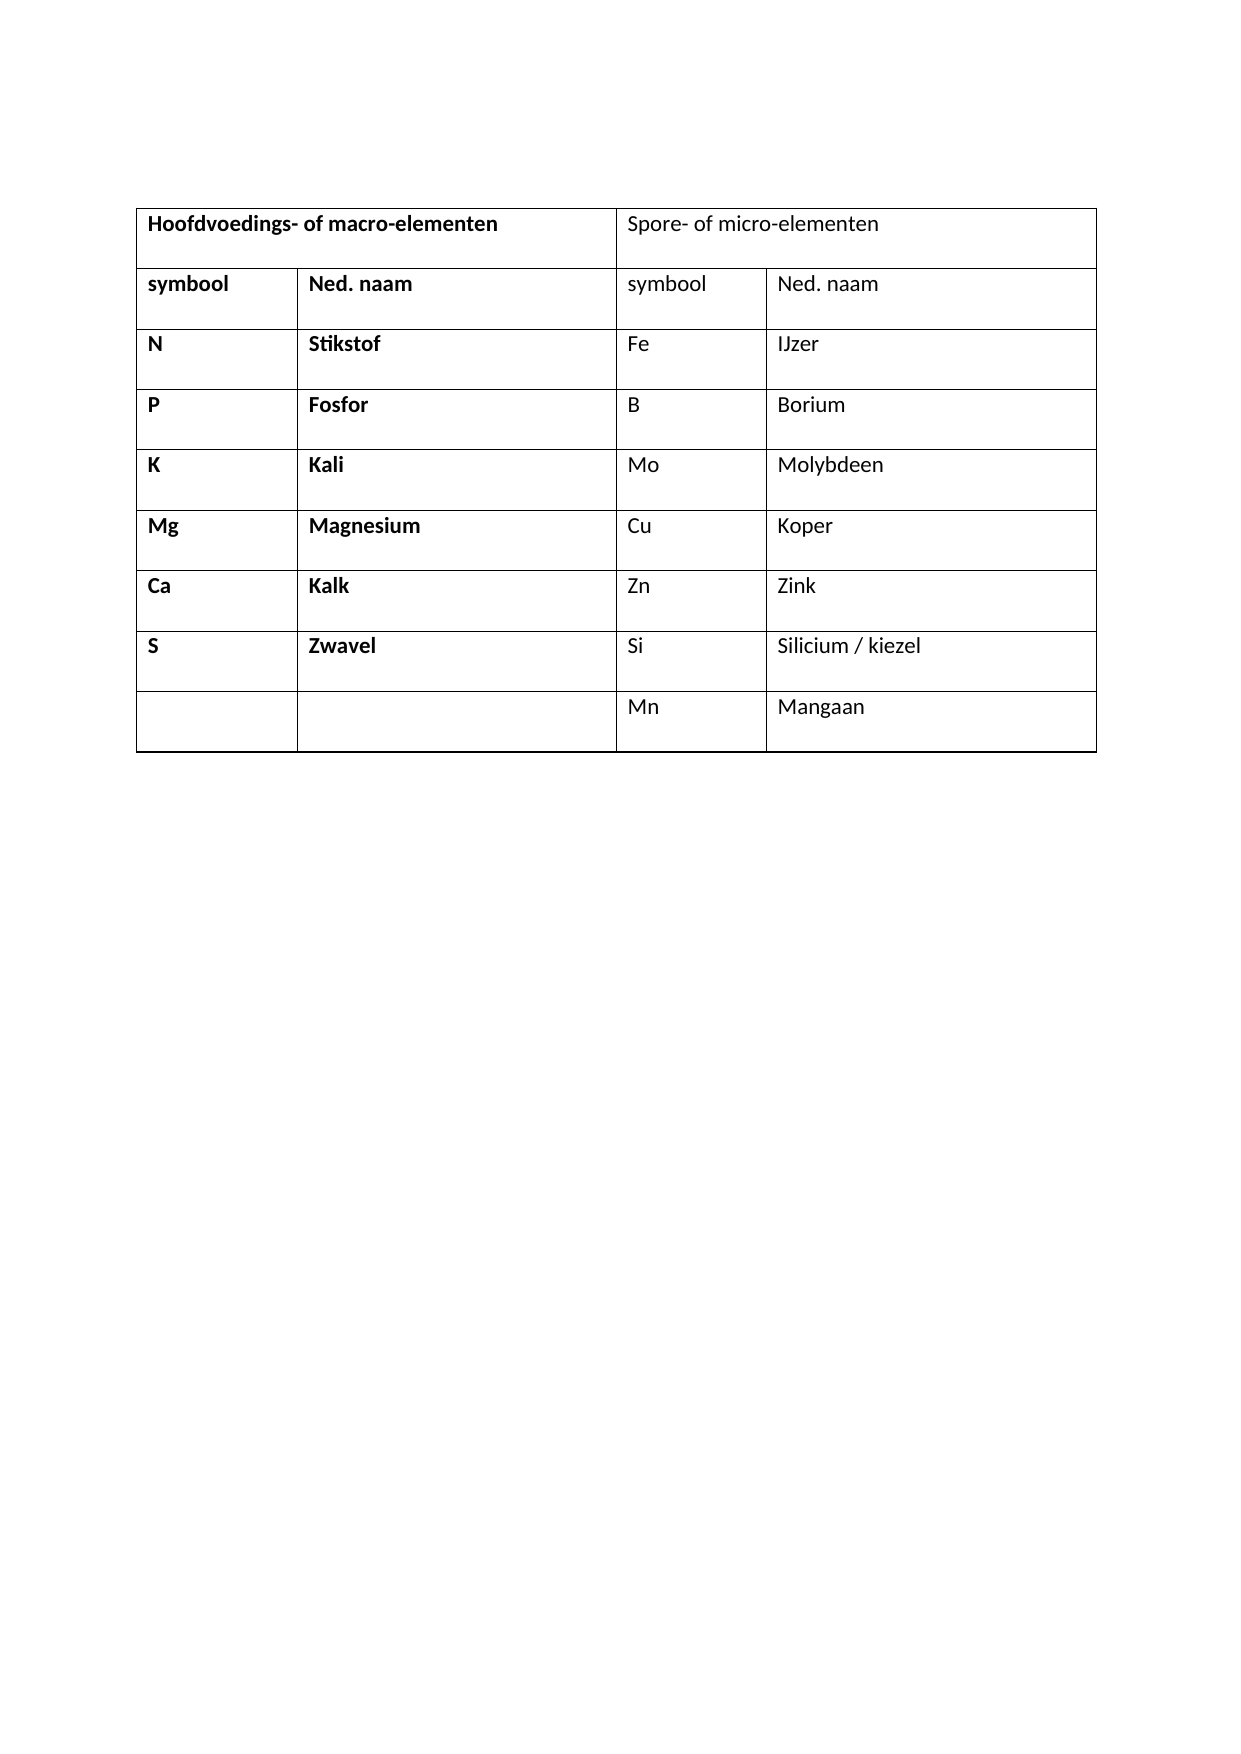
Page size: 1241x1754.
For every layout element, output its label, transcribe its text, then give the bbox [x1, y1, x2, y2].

table_cell Ned. naam [298, 269, 616, 328]
table_cell N [137, 330, 297, 389]
table_cell Mn [617, 692, 766, 751]
table_cell Koper [767, 511, 1096, 570]
table_cell Kali [298, 450, 616, 510]
table_cell Mo [617, 450, 766, 510]
table_cell IJzer [767, 330, 1096, 389]
table_cell Zwavel [298, 632, 616, 691]
table_cell S [137, 632, 297, 691]
table_cell Molybdeen [767, 450, 1096, 510]
table_cell Fosfor [298, 390, 616, 449]
table_cell Si [617, 632, 766, 691]
table_cell Kalk [298, 571, 616, 631]
table_cell Borium [767, 390, 1096, 449]
table_cell Zn [617, 571, 766, 631]
table_cell Mg [137, 511, 297, 570]
table_cell P [137, 390, 297, 449]
table_cell K [137, 450, 297, 510]
table_cell Fe [617, 330, 766, 389]
table_cell Silicium / kiezel [767, 632, 1096, 691]
table_cell Zink [767, 571, 1096, 631]
table_cell Ca [137, 571, 297, 631]
table_cell B [617, 390, 766, 449]
table_cell [298, 692, 616, 751]
table_cell Mangaan [767, 692, 1096, 751]
table_cell Stikstof [298, 330, 616, 389]
table_cell Cu [617, 511, 766, 570]
table_cell symbool [617, 269, 766, 328]
table_cell [137, 692, 297, 751]
table_header Hoofdvoedings- of macro-elementen [137, 209, 616, 268]
table_cell symbool [137, 269, 297, 328]
table_header Spore- of micro-elementen [617, 209, 1096, 268]
table_cell Magnesium [298, 511, 616, 570]
table_cell Ned. naam [767, 269, 1096, 328]
